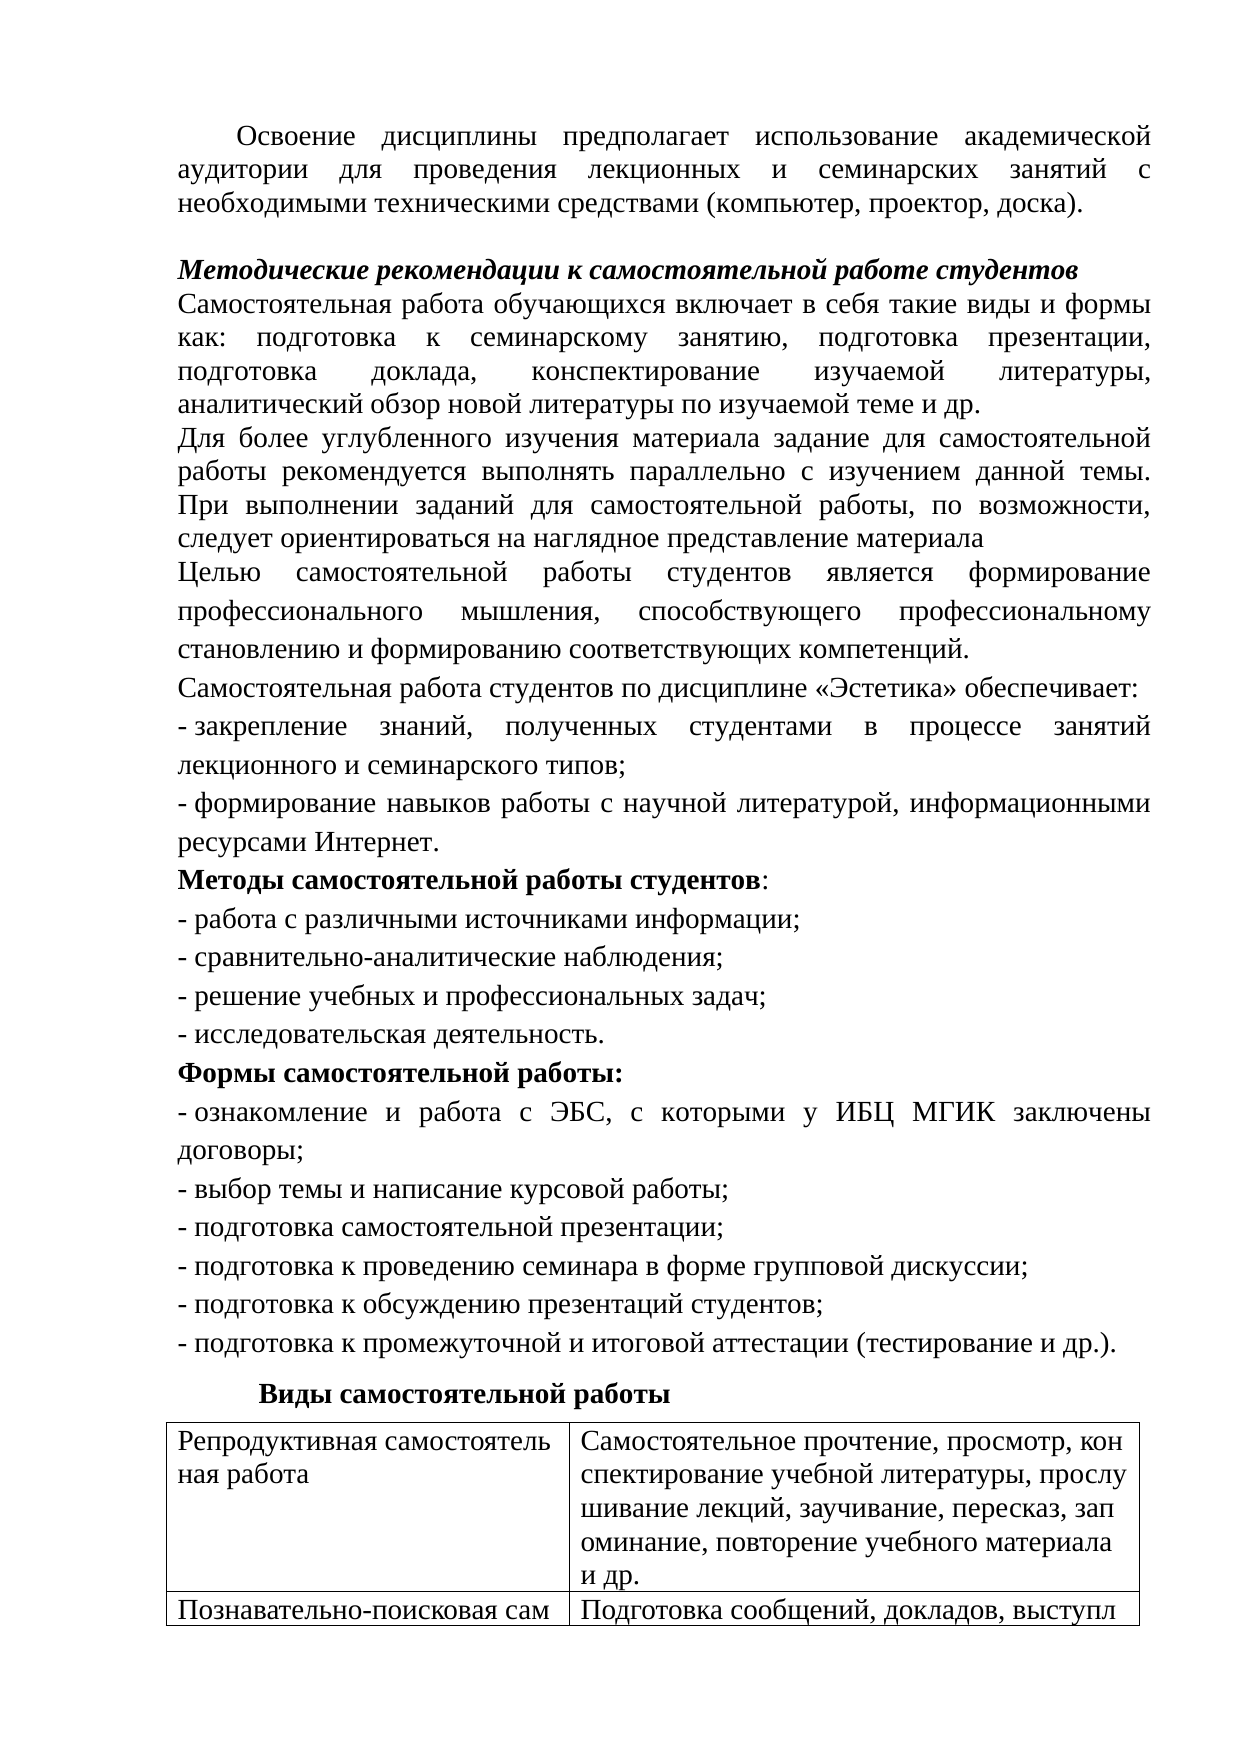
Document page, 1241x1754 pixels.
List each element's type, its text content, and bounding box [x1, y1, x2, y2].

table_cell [167, 1592, 569, 1625]
text - работа с различными источниками информации; [177, 901, 1152, 934]
text Методы самостоятельной работы студентов: [177, 862, 1152, 896]
text - сравнительно-аналитические наблюдения; [177, 939, 1152, 973]
text Самостоятельная работа студентов по дисциплине «Эстетика» обеспечивает: [177, 670, 1152, 703]
text Освоение дисциплины предполагает использование академической аудитории для проведения лекционных и семинарских занятий с необходимыми техническими средствами (компьютер, проектор, доска). [177, 118, 1152, 219]
text Методические рекомендации к самостоятельной работе студентов [177, 252, 1152, 286]
text Целью самостоятельной работы студентов является формирование профессионального мышления, способствующего профессиональному становлению и формированию соответствующих компетенций. [177, 554, 1152, 665]
text - ознакомление и работа с ЭБС, с которыми у ИБЦ МГИК заключены договоры; [177, 1094, 1152, 1166]
text - подготовка к проведению семинара в форме групповой дискуссии; [177, 1248, 1152, 1281]
text - выбор темы и написание курсовой работы; [177, 1171, 1152, 1204]
text Самостоятельная работа обучающихся включает в себя такие виды и формы как: подготовка к семинарскому занятию, подготовка презентации, подготовка доклада, конспектирование изучаемой литературы, аналитический обзор новой литературы по изучаемой теме и др. [177, 286, 1152, 420]
table_header Репродуктивная самостоятельная работа [167, 1423, 569, 1591]
text - исследовательская деятельность. [177, 1017, 1152, 1050]
text Для более углубленного изучения материала задание для самостоятельной работы рекомендуется выполнять параллельно с изучением данной темы. При выполнении заданий для самостоятельной работы, по возможности, следует ориентироваться на наглядное представление материала [177, 420, 1152, 554]
text - закрепление знаний, полученных студентами в процессе занятий лекционного и семинарского типов; [177, 708, 1152, 780]
text Формы самостоятельной работы: [177, 1055, 1152, 1089]
text - подготовка самостоятельной презентации; [177, 1209, 1152, 1243]
text - решение учебных и профессиональных задач; [177, 978, 1152, 1012]
text - подготовка к обсуждению презентаций студентов; [177, 1286, 1152, 1320]
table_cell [570, 1592, 1139, 1625]
text - формирование навыков работы с научной литературой, информационными ресурсами Интернет. [177, 785, 1152, 857]
text Виды самостоятельной работы [251, 1376, 1152, 1409]
table_header Самостоятельное прочтение, просмотр, конспектирование учебной литературы, прослушивание лекций, заучивание, пересказ, запоминание, повторение учебного материала и др. [570, 1423, 1139, 1591]
text - подготовка к промежуточной и итоговой аттестации (тестирование и др.). [177, 1325, 1152, 1358]
